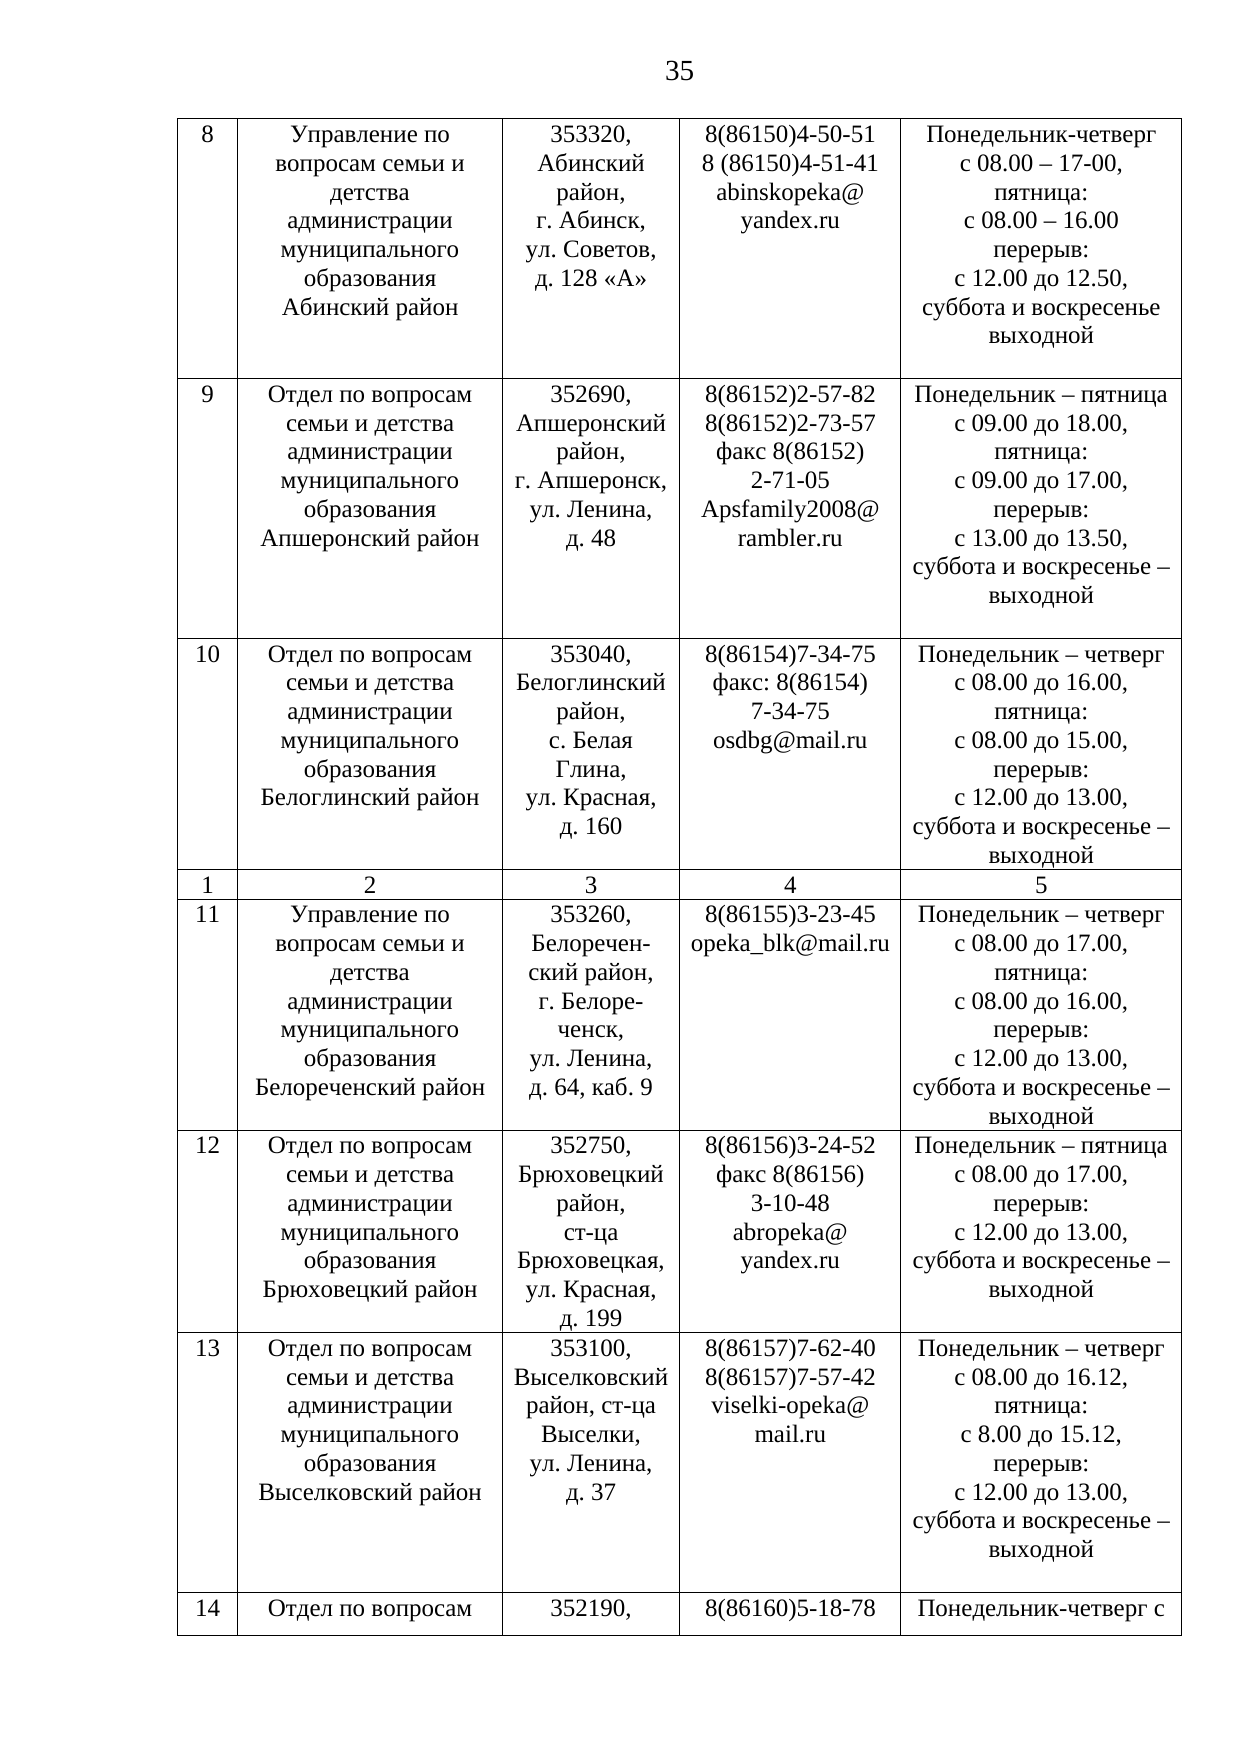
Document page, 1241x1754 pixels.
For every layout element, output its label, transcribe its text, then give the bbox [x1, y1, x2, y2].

table_cell Отдел по вопросам семьи и детства администрации муниципального образования Выселковский район [238, 1333, 502, 1592]
table_cell Понедельник – пятница с 08.00 до 17.00, перерыв: с 12.00 до 13.00, суббота и воскресенье – выходной [901, 1131, 1181, 1332]
table_cell 5 [901, 870, 1181, 898]
table_cell Отдел по вопросам семьи и детства администрации муниципального образования Апшеронский район [238, 379, 502, 638]
table_cell 352750, Брюховецкий район, ст-ца Брюховецкая, ул. Красная, д. 199 [503, 1131, 679, 1332]
table_cell 353100, Выселковский район, ст-ца Выселки, ул. Ленина, д. 37 [503, 1333, 679, 1592]
table_cell 4 [680, 870, 900, 898]
table_cell 3 [503, 870, 679, 898]
table_cell 353040, Белоглинский район, с. Белая Глина, ул. Красная, д. 160 [503, 639, 679, 869]
table_cell 8(86152)2-57-82 8(86152)2-73-57 факс 8(86152) 2-71-05 Аpsfamily2008@ rambler.ru [680, 379, 900, 638]
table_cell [238, 1593, 502, 1635]
table_cell 8(86157)7-62-40 8(86157)7-57-42 viselki-opeka@ mail.ru [680, 1333, 900, 1592]
table_cell 353320, Абинский район, г. Абинск, ул. Советов, д. 128 «А» [503, 119, 679, 378]
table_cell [680, 1593, 900, 1635]
table_cell 13 [178, 1333, 237, 1592]
table_cell 11 [178, 900, 237, 1129]
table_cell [503, 1593, 679, 1635]
table_cell 14 [178, 1593, 237, 1635]
table_cell 352690, Апшеронский район, г. Апшеронск, ул. Ленина, д. 48 [503, 379, 679, 638]
table_cell Понедельник – четверг с 08.00 до 17.00, пятница: с 08.00 до 16.00, перерыв: с 12.00 до 13.00, суббота и воскресенье – выходной [901, 900, 1181, 1129]
table_cell Отдел по вопросам семьи и детства администрации муниципального образования Белоглинский район [238, 639, 502, 869]
table_cell Управление по вопросам семьи и детства администрации муниципального образования Белореченский район [238, 900, 502, 1129]
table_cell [901, 1593, 1181, 1635]
table_cell Понедельник-четверг с 08.00 – 17-00, пятница: с 08.00 – 16.00 перерыв: с 12.00 до 12.50, суббота и воскресенье выходной [901, 119, 1181, 378]
table_cell 12 [178, 1131, 237, 1332]
table_cell 2 [238, 870, 502, 898]
table_cell Управление по вопросам семьи и детства администрации муниципального образования Абинский район [238, 119, 502, 378]
table_cell Понедельник – пятница с 09.00 до 18.00, пятница: с 09.00 до 17.00, перерыв: с 13.00 до 13.50, суббота и воскресенье – выходной [901, 379, 1181, 638]
table_cell Понедельник – четверг с 08.00 до 16.00, пятница: с 08.00 до 15.00, перерыв: с 12.00 до 13.00, суббота и воскресенье – выходной [901, 639, 1181, 869]
table_cell 8(86156)3-24-52 факс 8(86156) 3-10-48 abropeka@ yandex.ru [680, 1131, 900, 1332]
table_cell 10 [178, 639, 237, 869]
table_cell 8(86150)4-50-51 8 (86150)4-51-41 abinskopeka@ yandex.ru [680, 119, 900, 378]
table_cell 353260, Белоречен-ский район, г. Белоре-ченск, ул. Ленина, д. 64, каб. 9 [503, 900, 679, 1129]
table_cell Понедельник – четверг с 08.00 до 16.12, пятница: с 8.00 до 15.12, перерыв: с 12.00 до 13.00, суббота и воскресенье – выходной [901, 1333, 1181, 1592]
table_cell Отдел по вопросам семьи и детства администрации муниципального образования Брюховецкий район [238, 1131, 502, 1332]
table_cell 8(86155)3-23-45 ореka_blk@mail.ru [680, 900, 900, 1129]
table_cell 9 [178, 379, 237, 638]
table_cell 8(86154)7-34-75 факс: 8(86154) 7-34-75 osdbg@mail.ru [680, 639, 900, 869]
table_cell 1 [178, 870, 237, 898]
table_cell 8 [178, 119, 237, 378]
